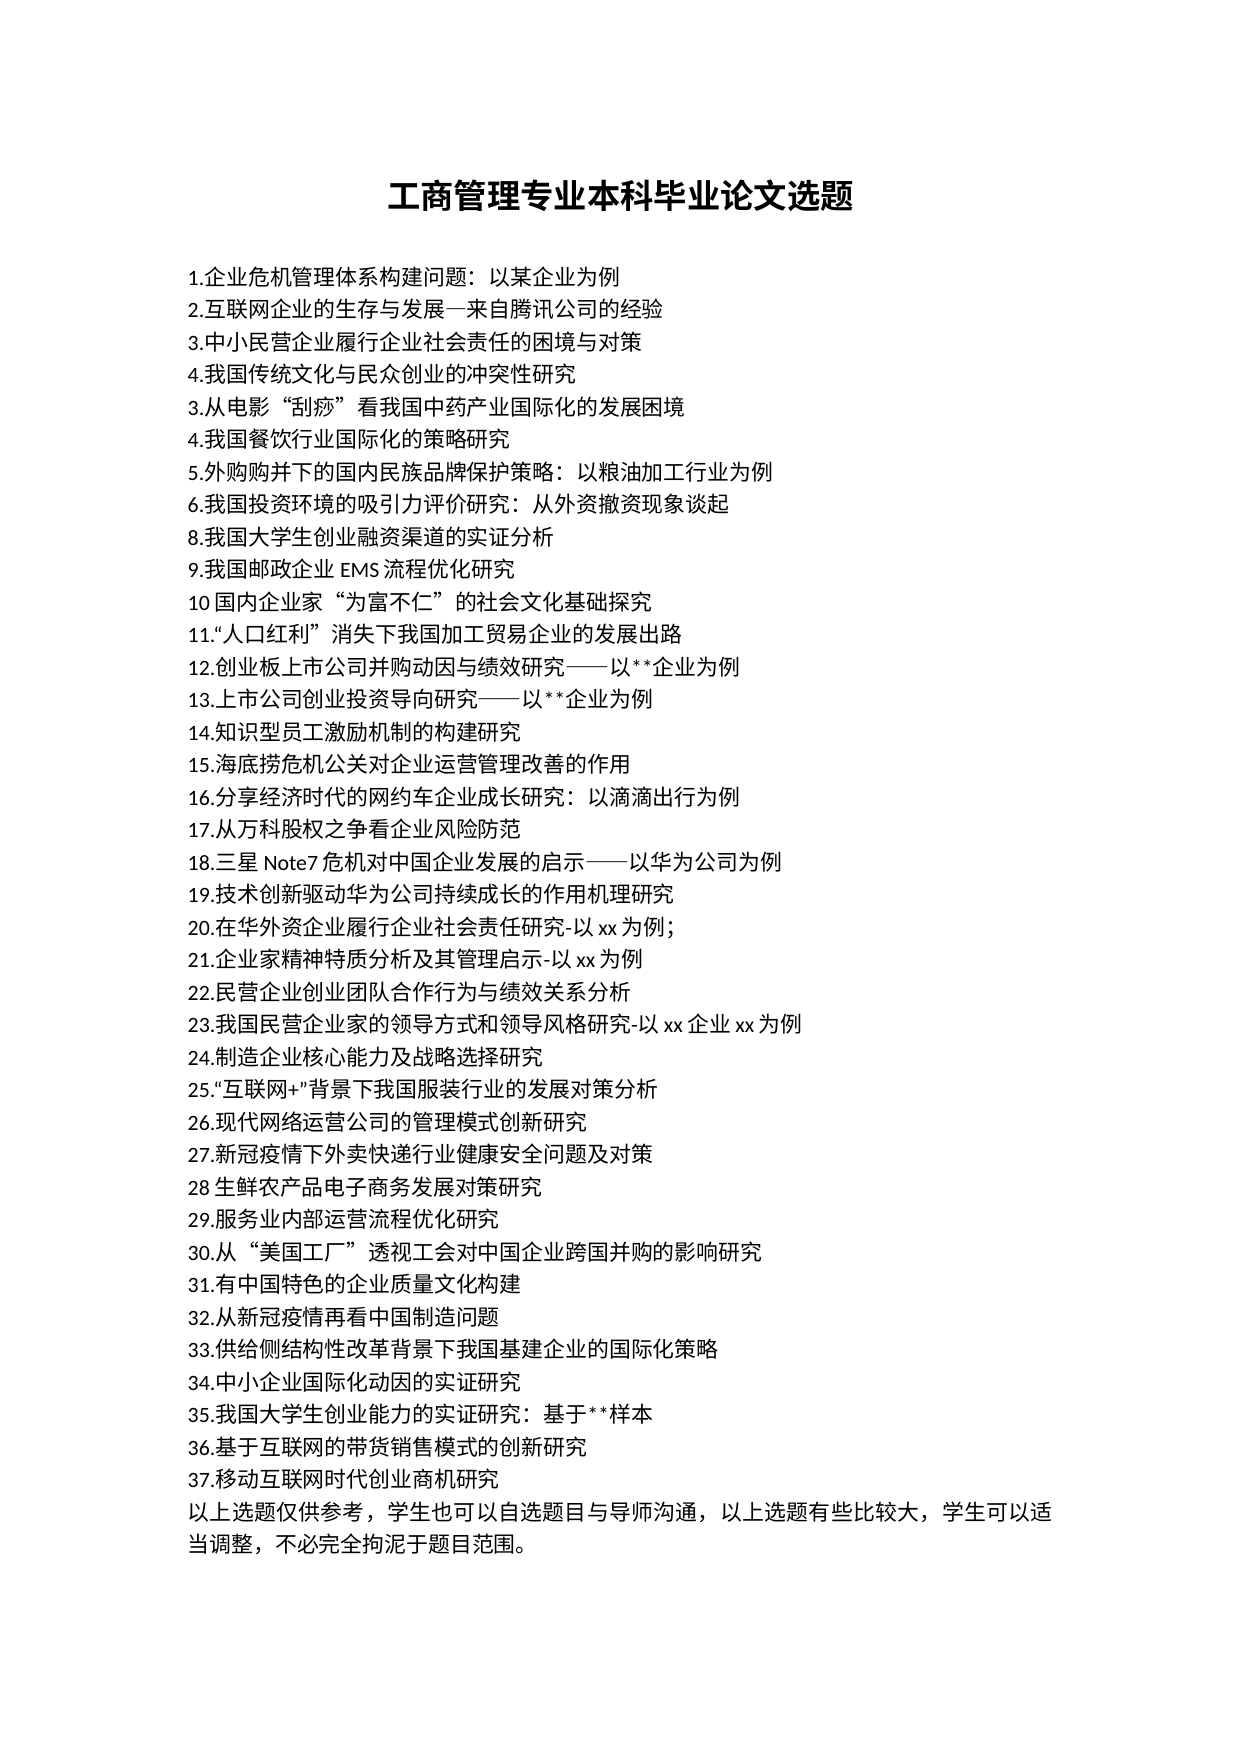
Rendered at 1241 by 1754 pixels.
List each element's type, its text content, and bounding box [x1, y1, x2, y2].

text 13.上市公司创业投资导向研究——以**企业为例 [187, 682, 1053, 714]
text 26.现代网络运营公司的管理模式创新研究 [187, 1104, 1053, 1137]
text 16.分享经济时代的网约车企业成长研究：以滴滴出行为例 [187, 779, 1053, 812]
text 20.在华外资企业履行企业社会责任研究-以xx为例； [187, 909, 1053, 942]
text 以上选题仅供参考，学生也可以自选题目与导师沟通，以上选题有些比较大，学生可以适当调整，不必完全拘泥于题目范围。 [187, 1494, 1053, 1559]
text 28生鲜农产品电子商务发展对策研究 [187, 1169, 1053, 1202]
text 23.我国民营企业家的领导方式和领导风格研究-以xx企业xx为例 [187, 1007, 1053, 1039]
text 6.我国投资环境的吸引力评价研究：从外资撤资现象谈起 [187, 487, 1053, 519]
text 33.供给侧结构性改革背景下我国基建企业的国际化策略 [187, 1332, 1053, 1364]
text 19.技术创新驱动华为公司持续成长的作用机理研究 [187, 877, 1053, 909]
text 3.中小民营企业履行企业社会责任的困境与对策 [187, 324, 1053, 357]
text 18.三星Note7危机对中国企业发展的启示——以华为公司为例 [187, 844, 1053, 877]
text 35.我国大学生创业能力的实证研究：基于**样本 [187, 1397, 1053, 1429]
text 10国内企业家“为富不仁”的社会文化基础探究 [187, 584, 1053, 617]
text 25.“互联网+”背景下我国服装行业的发展对策分析 [187, 1072, 1053, 1104]
text 36.基于互联网的带货销售模式的创新研究 [187, 1429, 1053, 1462]
text 22.民营企业创业团队合作行为与绩效关系分析 [187, 974, 1053, 1007]
text 11.“人口红利”消失下我国加工贸易企业的发展出路 [187, 617, 1053, 649]
text 17.从万科股权之争看企业风险防范 [187, 812, 1053, 844]
text 27.新冠疫情下外卖快递行业健康安全问题及对策 [187, 1137, 1053, 1169]
text 1.企业危机管理体系构建问题：以某企业为例 [187, 259, 1053, 292]
text 29.服务业内部运营流程优化研究 [187, 1202, 1053, 1234]
text 32.从新冠疫情再看中国制造问题 [187, 1299, 1053, 1332]
text 31.有中国特色的企业质量文化构建 [187, 1267, 1053, 1299]
text 12.创业板上市公司并购动因与绩效研究——以**企业为例 [187, 649, 1053, 682]
text 9.我国邮政企业EMS流程优化研究 [187, 552, 1053, 584]
text 34.中小企业国际化动因的实证研究 [187, 1364, 1053, 1397]
text 24.制造企业核心能力及战略选择研究 [187, 1039, 1053, 1072]
text 15.海底捞危机公关对企业运营管理改善的作用 [187, 747, 1053, 779]
text 3.从电影“刮痧”看我国中药产业国际化的发展困境 [187, 389, 1053, 422]
text 37.移动互联网时代创业商机研究 [187, 1462, 1053, 1494]
text 8.我国大学生创业融资渠道的实证分析 [187, 519, 1053, 552]
text 4.我国传统文化与民众创业的冲突性研究 [187, 357, 1053, 389]
text 4.我国餐饮行业国际化的策略研究 [187, 422, 1053, 454]
text 2.互联网企业的生存与发展—来自腾讯公司的经验 [187, 292, 1053, 324]
text 5.外购购并下的国内民族品牌保护策略：以粮油加工行业为例 [187, 454, 1053, 487]
text 14.知识型员工激励机制的构建研究 [187, 714, 1053, 747]
text 30.从“美国工厂”透视工会对中国企业跨国并购的影响研究 [187, 1234, 1053, 1267]
text 工商管理专业本科毕业论文选题 [187, 162, 1053, 227]
text 21.企业家精神特质分析及其管理启示-以xx为例 [187, 942, 1053, 974]
